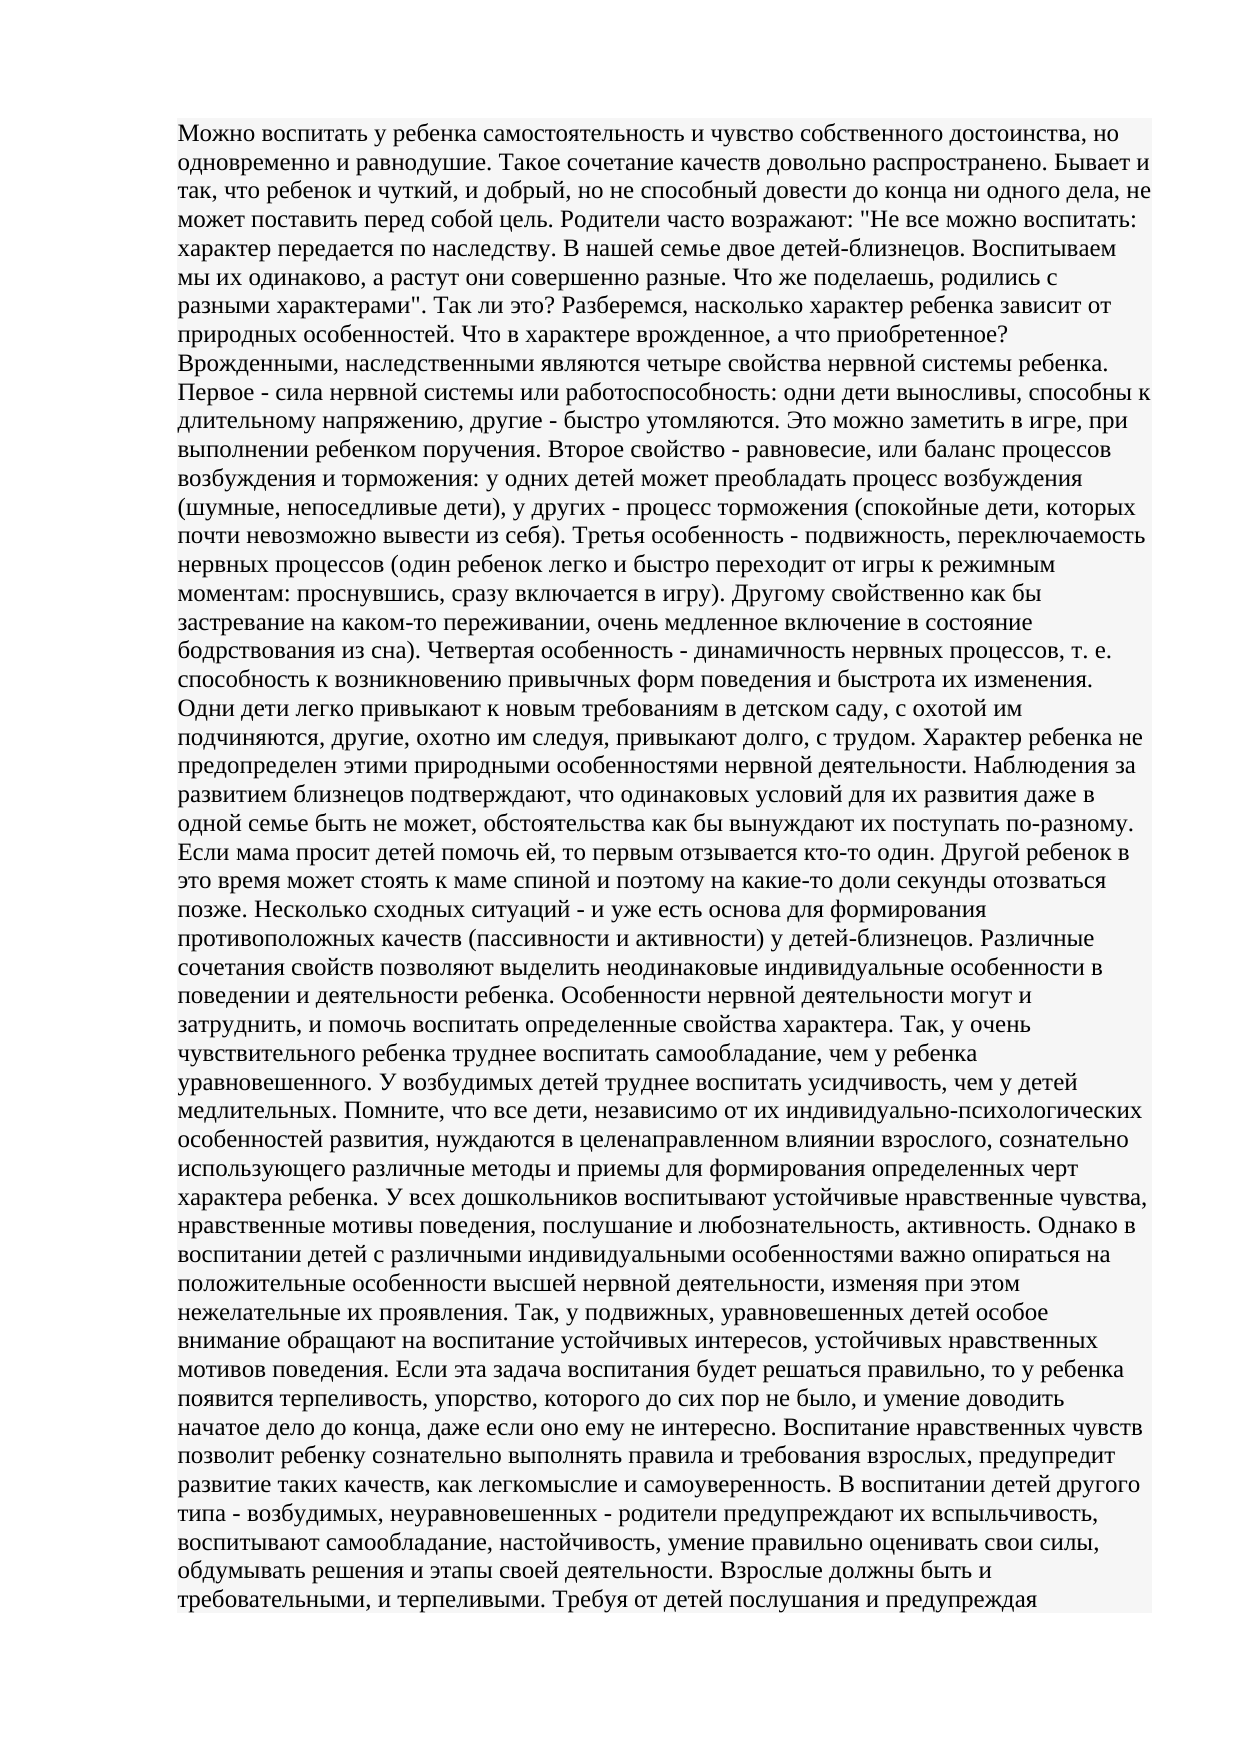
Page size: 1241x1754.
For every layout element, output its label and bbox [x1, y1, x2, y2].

text [177, 348, 1152, 1613]
text [177, 118, 1152, 348]
